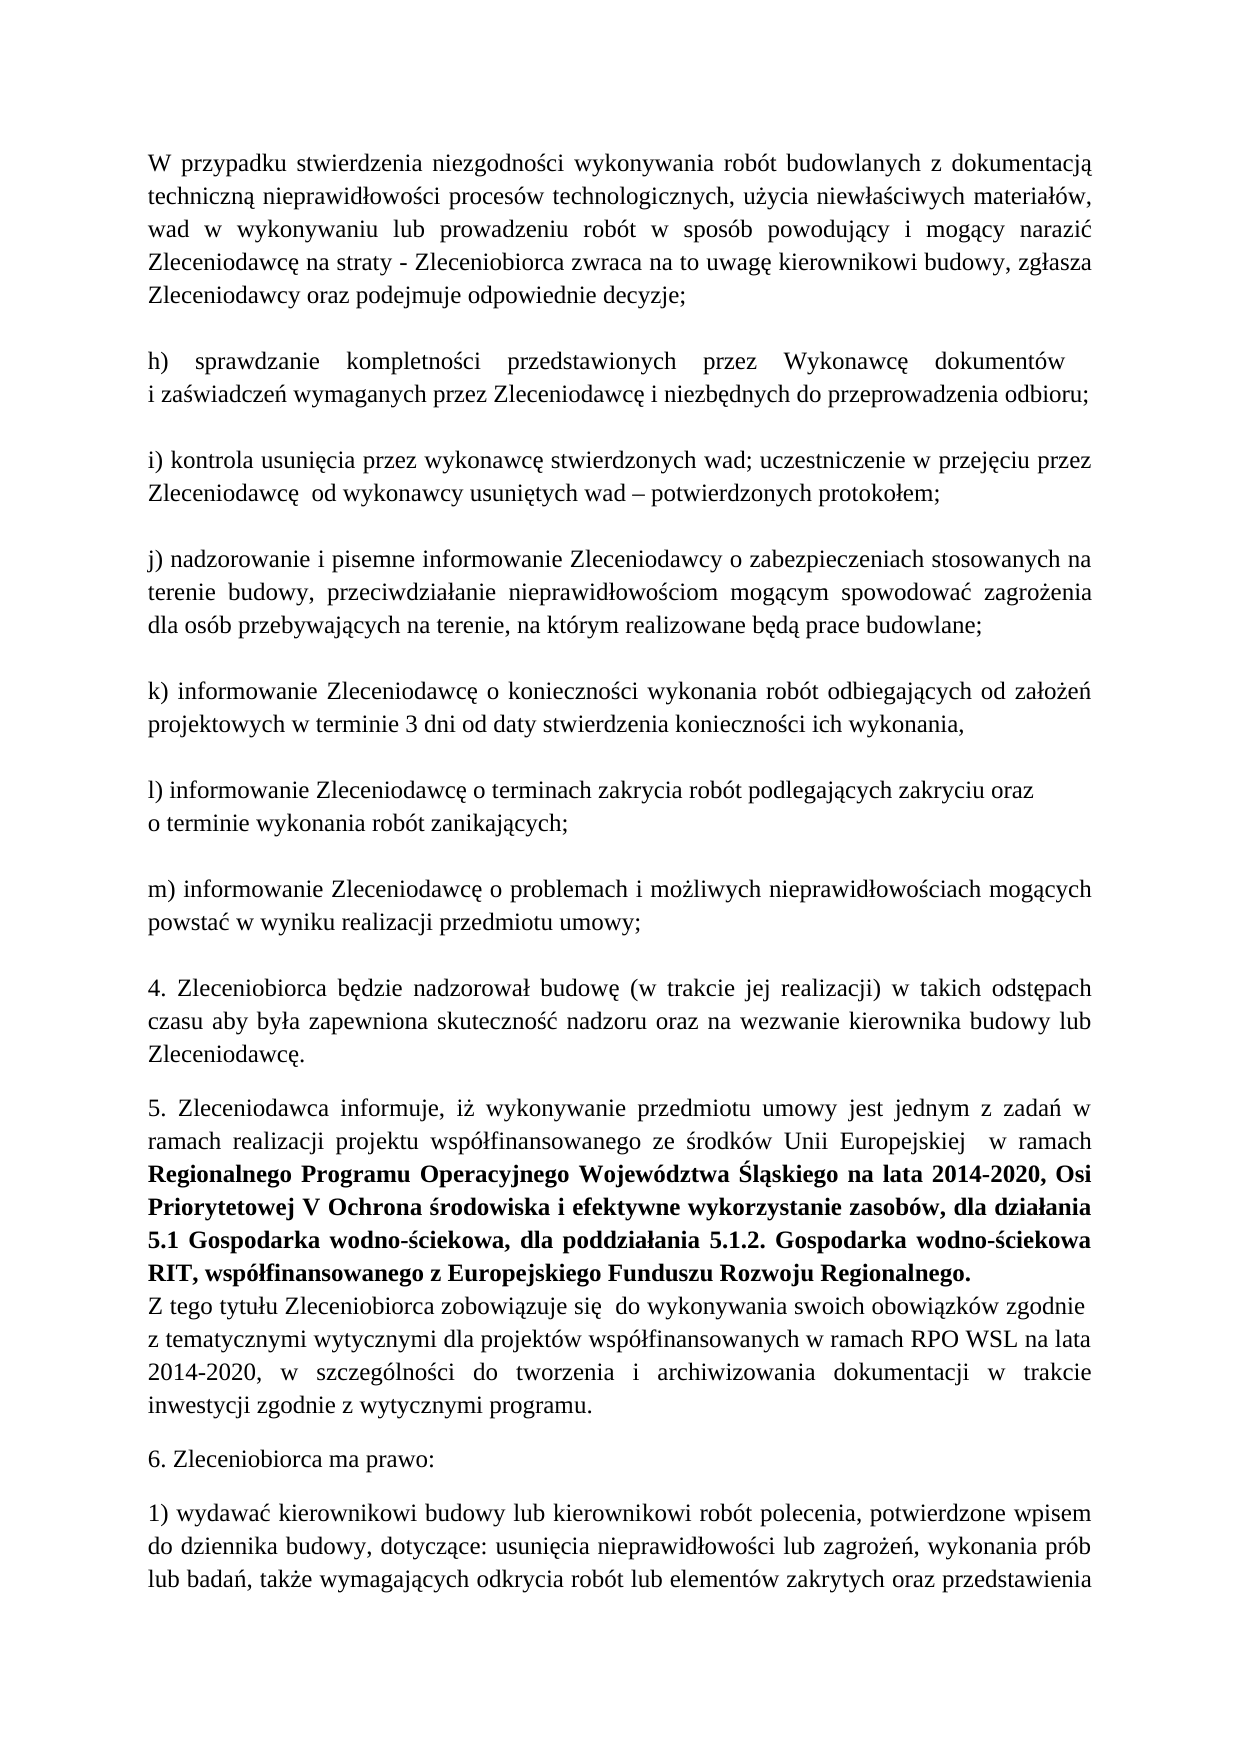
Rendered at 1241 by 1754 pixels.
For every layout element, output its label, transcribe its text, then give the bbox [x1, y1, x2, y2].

text i) kontrola usunięcia przez wykonawcę stwierdzonych wad; uczestniczenie w przejęciu przez Zleceniodawcę od wykonawcy usuniętych wad – potwierdzonych protokołem; [148, 445, 1092, 507]
text W przypadku stwierdzenia niezgodności wykonywania robót budowlanych z dokumentacją techniczną nieprawidłowości procesów technologicznych, użycia niewłaściwych materiałów, wad w wykonywaniu lub prowadzeniu robót w sposób powodujący i mogący narazić Zleceniodawcę na straty - Zleceniobiorca zwraca na to uwagę kierownikowi budowy, zgłasza Zleceniodawcy oraz podejmuje odpowiednie decyzje; [148, 148, 1092, 308]
text 5. Zleceniodawca informuje, iż wykonywanie przedmiotu umowy jest jednym z zadań w ramach realizacji projektu współfinansowanego ze środków Unii Europejskiej w ramach Regionalnego Programu Operacyjnego Województwa Śląskiego na lata 2014-2020, Osi Priorytetowej V Ochrona środowiska i efektywne wykorzystanie zasobów, dla działania 5.1 Gospodarka wodno-ściekowa, dla poddziałania 5.1.2. Gospodarka wodno-ściekowa RIT, współfinansowanego z Europejskiego Funduszu Rozwoju Regionalnego. [148, 1093, 1092, 1287]
text l) informowanie Zleceniodawcę o terminach zakrycia robót podlegających zakryciu oraz [148, 775, 1092, 804]
text j) nadzorowanie i pisemne informowanie Zleceniodawcy o zabezpieczeniach stosowanych na terenie budowy, przeciwdziałanie nieprawidłowościom mogącym spowodować zagrożenia dla osób przebywających na terenie, na którym realizowane będą prace budowlane; [148, 544, 1092, 639]
text Z tego tytułu Zleceniobiorca zobowiązuje się do wykonywania swoich obowiązków zgodnie z tematycznymi wytycznymi dla projektów współfinansowanych w ramach RPO WSL na lata 2014-2020, w szczególności do tworzenia i archiwizowania dokumentacji w trakcie inwestycji zgodnie z wytycznymi programu. [148, 1291, 1092, 1419]
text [148, 1498, 1092, 1593]
text o terminie wykonania robót zanikających; [148, 808, 1092, 837]
text k) informowanie Zleceniodawcę o konieczności wykonania robót odbiegających od założeń projektowych w terminie 3 dni od daty stwierdzenia konieczności ich wykonania, [148, 676, 1092, 738]
text m) informowanie Zleceniodawcę o problemach i możliwych nieprawidłowościach mogących powstać w wyniku realizacji przedmiotu umowy; [148, 874, 1092, 936]
text 6. Zleceniobiorca ma prawo: [148, 1444, 1092, 1473]
text h) sprawdzanie kompletności przedstawionych przez Wykonawcę dokumentów i zaświadczeń wymaganych przez Zleceniodawcę i niezbędnych do przeprowadzenia odbioru; [148, 346, 1092, 408]
text 4. Zleceniobiorca będzie nadzorował budowę (w trakcie jej realizacji) w takich odstępach czasu aby była zapewniona skuteczność nadzoru oraz na wezwanie kierownika budowy lub Zleceniodawcę. [148, 973, 1092, 1068]
